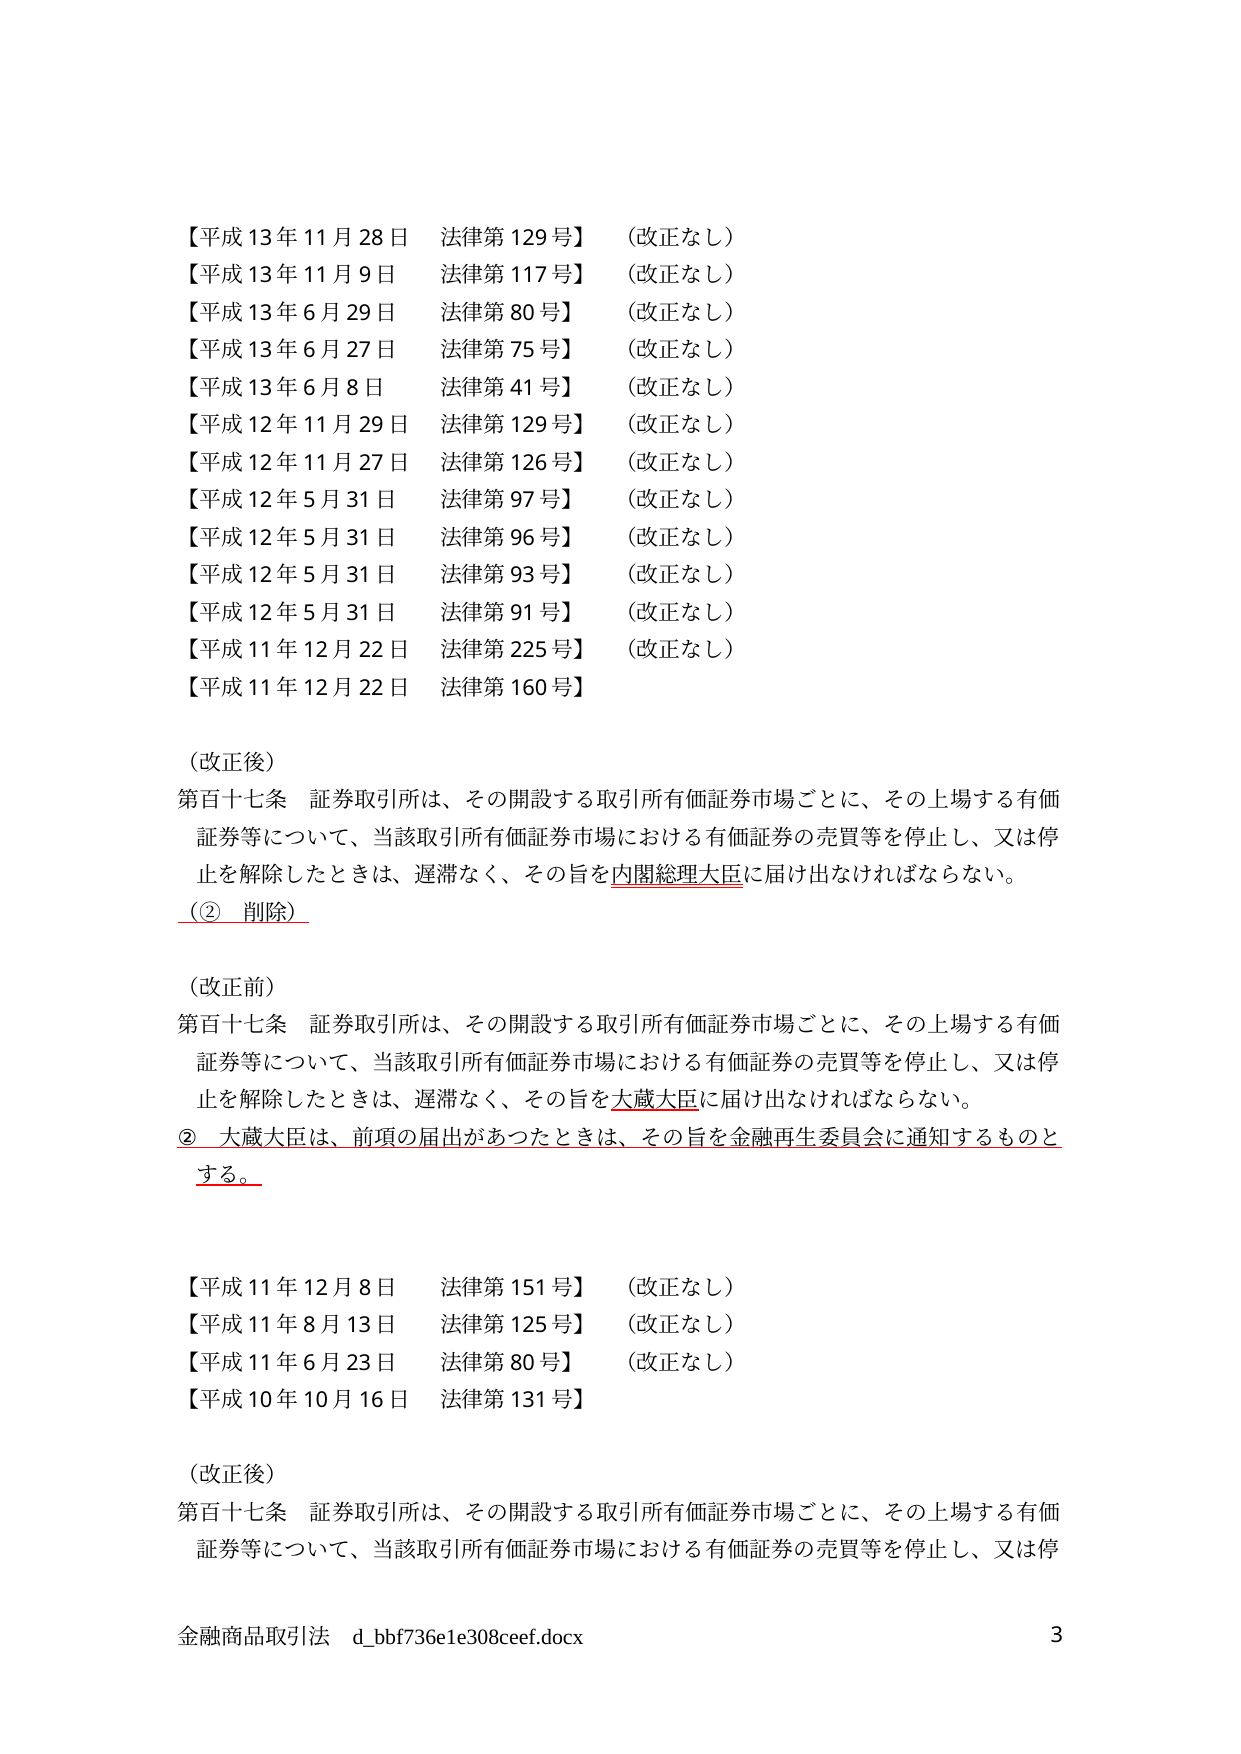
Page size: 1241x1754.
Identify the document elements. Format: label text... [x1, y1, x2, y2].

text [177, 1492, 1063, 1567]
text 【平成12年5月31日 法律第91号】 （改正なし） [177, 592, 1063, 629]
text 【平成12年5月31日 法律第96号】 （改正なし） [177, 517, 1063, 554]
text 【平成12年5月31日 法律第97号】 （改正なし） [177, 479, 1063, 517]
text （改正前） [177, 967, 1063, 1004]
text 【平成11年12月8日 法律第151号】 （改正なし） [177, 1267, 1063, 1304]
text 【平成13年11月9日 法律第117号】 （改正なし） [177, 254, 1063, 292]
text 【平成10年10月16日 法律第131号】 [177, 1379, 1063, 1417]
text 【平成11年12月22日 法律第225号】 （改正なし） [177, 629, 1063, 667]
text ② 大蔵大臣は、前項の届出があつたときは、その旨を金融再生委員会に通知するものとする。 [177, 1117, 1063, 1192]
text 【平成12年11月29日 法律第129号】 （改正なし） [177, 404, 1063, 442]
text 第百十七条 証券取引所は、その開設する取引所有価証券市場ごとに、その上場する有価証券等について、当該取引所有価証券市場における有価証券の売買等を停止し、又は停止を解除したときは、遅滞なく、その旨を大蔵大臣に届け出なければならない。 [177, 1004, 1063, 1117]
text 【平成12年11月27日 法律第126号】 （改正なし） [177, 442, 1063, 479]
text 第百十七条 証券取引所は、その開設する取引所有価証券市場ごとに、その上場する有価証券等について、当該取引所有価証券市場における有価証券の売買等を停止し、又は停止を解除したときは、遅滞なく、その旨を内閣総理大臣に届け出なければならない。 [177, 779, 1063, 892]
text （改正後） [177, 742, 1063, 779]
text 【平成13年6月27日 法律第75号】 （改正なし） [177, 329, 1063, 367]
text 【平成13年6月8日 法律第41号】 （改正なし） [177, 367, 1063, 404]
text 【平成13年6月29日 法律第80号】 （改正なし） [177, 292, 1063, 329]
text 【平成12年5月31日 法律第93号】 （改正なし） [177, 554, 1063, 592]
text 【平成11年6月23日 法律第80号】 （改正なし） [177, 1342, 1063, 1379]
text 【平成11年8月13日 法律第125号】 （改正なし） [177, 1304, 1063, 1342]
text （② 削除） [177, 892, 1063, 929]
text （改正後） [177, 1454, 1063, 1492]
text 【平成11年12月22日 法律第160号】 [177, 667, 1063, 704]
text 【平成13年11月28日 法律第129号】 （改正なし） [177, 217, 1063, 254]
